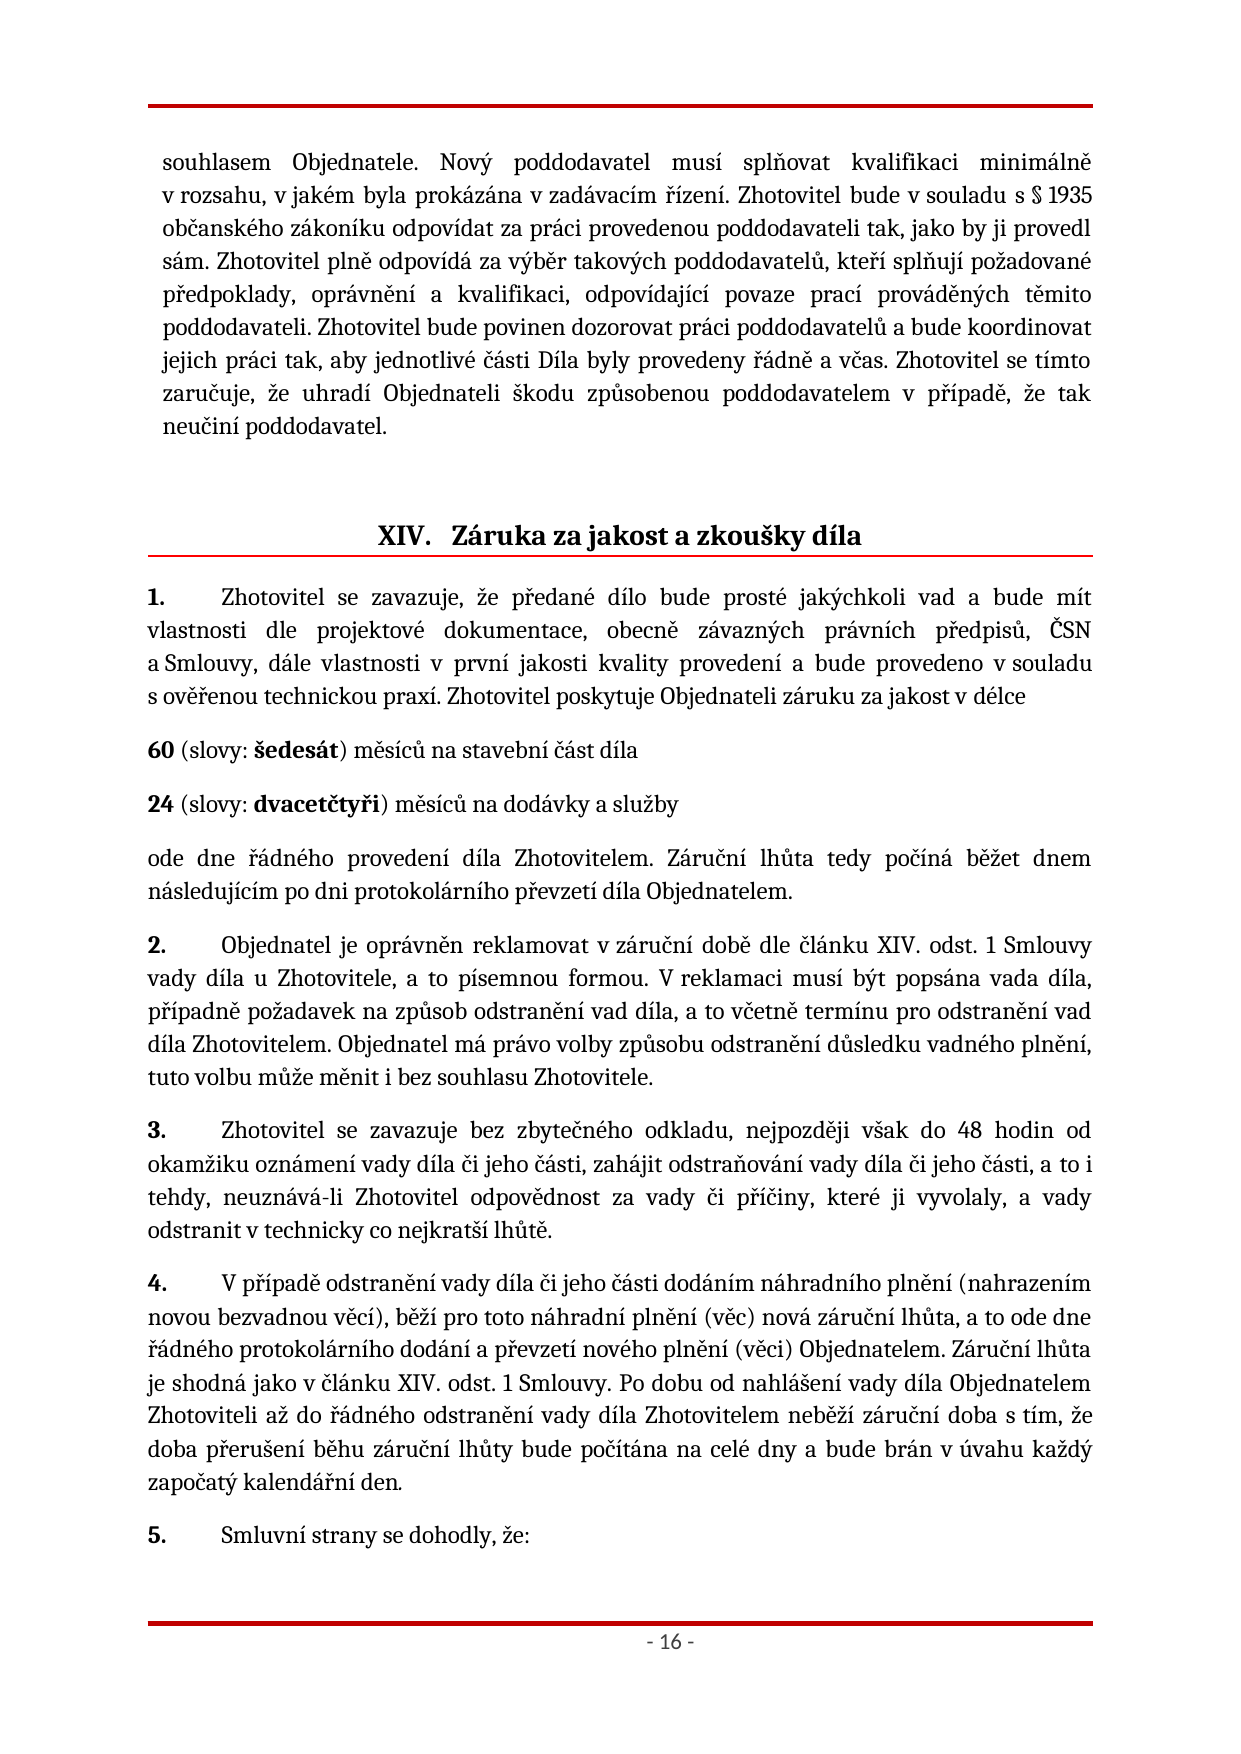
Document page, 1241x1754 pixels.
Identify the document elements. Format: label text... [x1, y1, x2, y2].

subtitle Záruka za jakost a zkoušky díla [148, 519, 1093, 555]
subtitle V případě odstranění vady díla či jeho části dodáním náhradního plnění (nahrazením novou bezvadnou věcí), běží pro toto náhradní plnění (věc) nová záruční lhůta, a to ode dne řádného protokolárního dodání a převzetí nového plnění (věci) Objednatelem. Záruční lhůta je shodná jako v článku XIV. odst. 1 Smlouvy. Po dobu od nahlášení vady díla Objednatelem Zhotoviteli až do řádného odstranění vady díla Zhotovitelem neběží záruční doba s tím, že doba přerušení běhu záruční lhůty bude počítána na celé dny a bude brán v úvahu každý započatý kalendářní den. [148, 1269, 1093, 1496]
subtitle Smluvní strany se dohodly, že: [148, 1521, 1093, 1550]
subtitle Objednatel je oprávněn reklamovat v záruční době dle článku XIV. odst. 1 Smlouvy vady díla u Zhotovitele, a to písemnou formou. V reklamaci musí být popsána vada díla, případně požadavek na způsob odstranění vad díla, a to včetně termínu pro odstranění vad díla Zhotovitelem. Objednatel má právo volby způsobu odstranění důsledku vadného plnění, tuto volbu může měnit i bez souhlasu Zhotovitele. [148, 931, 1093, 1091]
subtitle 60 (slovy: šedesát) měsíců na stavební část díla [148, 736, 1093, 765]
subtitle Zhotovitel se zavazuje, že předané dílo bude prosté jakýchkoli vad a bude mít vlastnosti dle projektové dokumentace, obecně závazných právních předpisů, ČSN a Smlouvy, dále vlastnosti v první jakosti kvality provedení a bude provedeno v souladu s ověřenou technickou praxí. Zhotovitel poskytuje Objednateli záruku za jakost v délce [148, 583, 1093, 711]
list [162, 148, 1093, 441]
subtitle ode dne řádného provedení díla Zhotovitelem. Záruční lhůta tedy počíná běžet dnem následujícím po dni protokolárního převzetí díla Objednatelem. [148, 844, 1093, 905]
text 24 (slovy: dvacetčtyři) měsíců na dodávky a služby [148, 790, 1093, 818]
subtitle Zhotovitel se zavazuje bez zbytečného odkladu, nejpozději však do 48 hodin od okamžiku oznámení vady díla či jeho části, zahájit odstraňování vady díla či jeho části, a to i tehdy, neuznává-li Zhotovitel odpovědnost za vady či příčiny, které ji vyvolaly, a vady odstranit v technicky co nejkratší lhůtě. [148, 1116, 1093, 1244]
